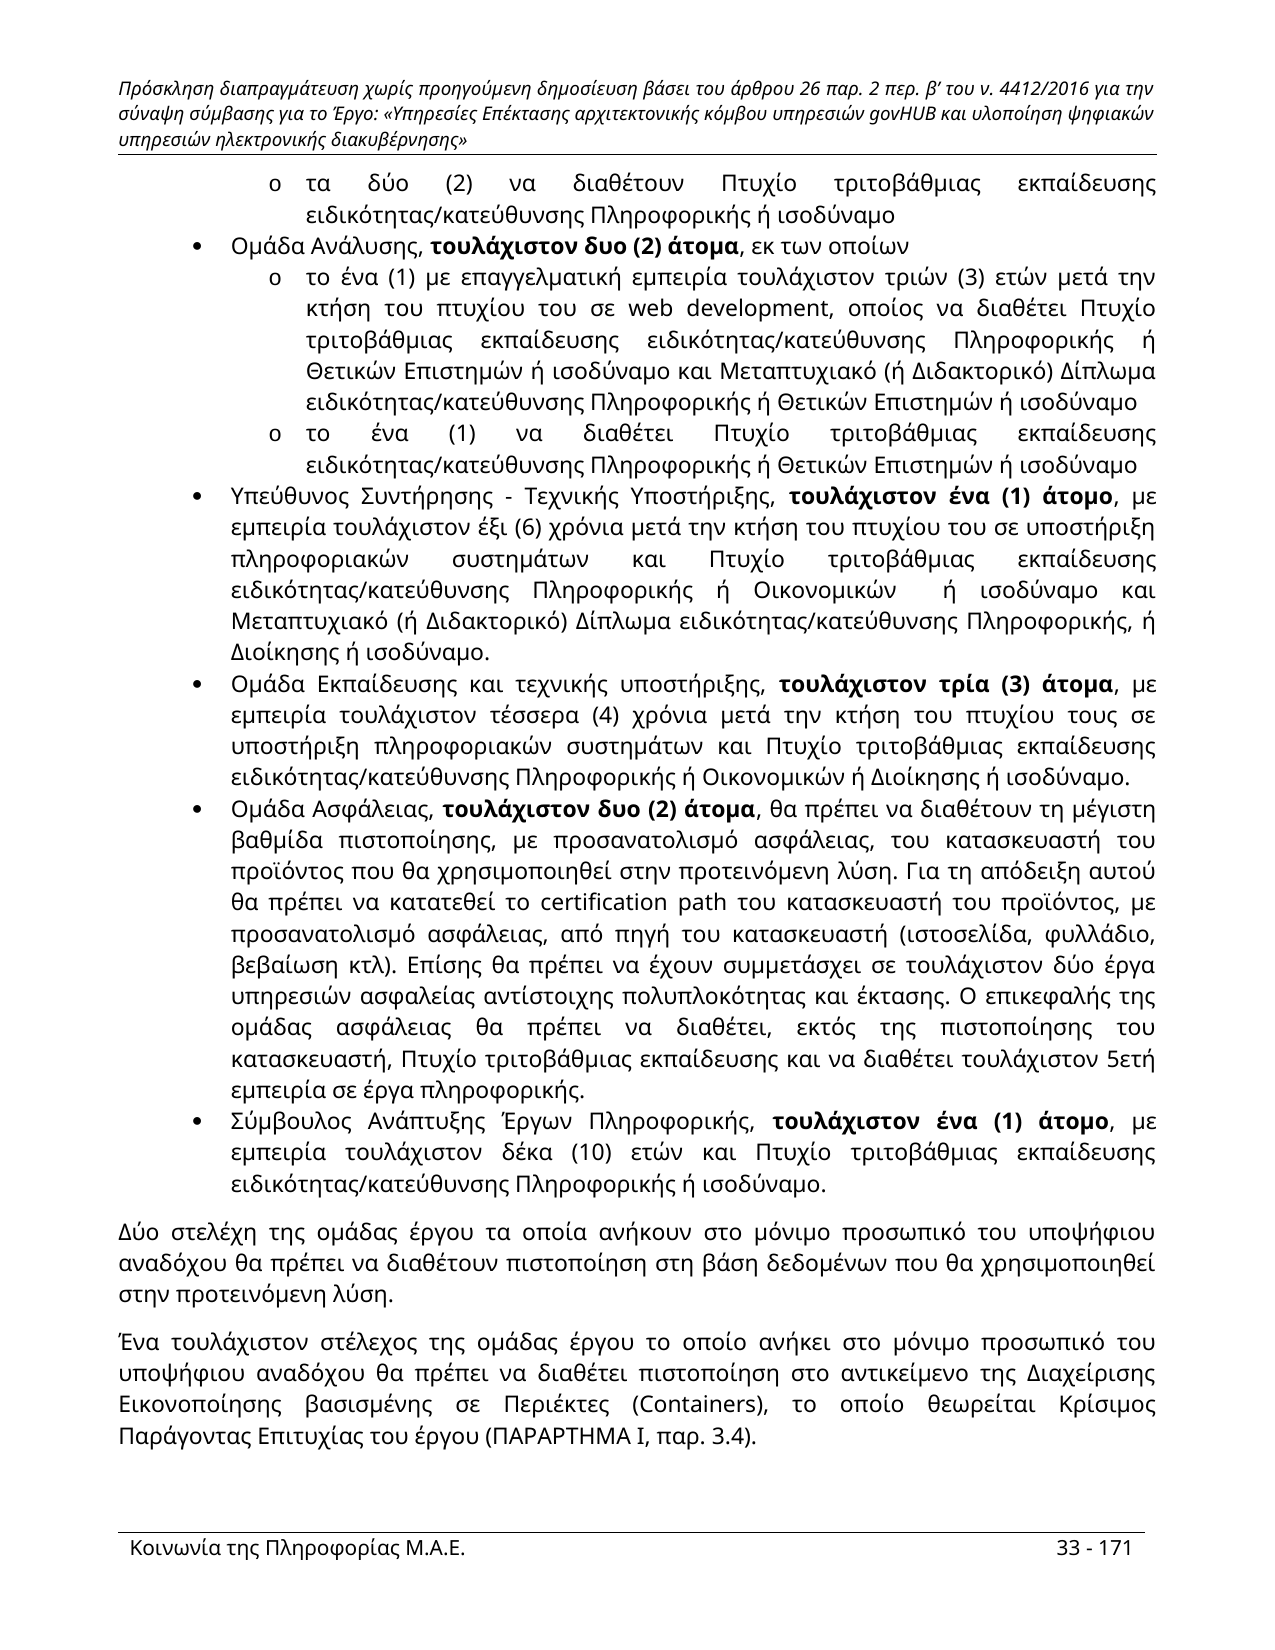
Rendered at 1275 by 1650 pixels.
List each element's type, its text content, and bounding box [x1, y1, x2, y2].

list το ένα (1) με επαγγελματική εμπειρία τουλάχιστον τριών (3) ετών μετά την κτήση του πτυχίου του σε web development, οποίος να διαθέτει Πτυχίο τριτοβάθμιας εκπαίδευσης ειδικότητας/κατεύθυνσης Πληροφορικής ή Θετικών Επιστημών ή ισοδύναμο και Μεταπτυχιακό (ή Διδακτορικό) Δίπλωμα ειδικότητας/κατεύθυνσης Πληροφορικής ή Θετικών Επιστημών ή ισοδύναμο [268, 261, 1157, 417]
list Ομάδα Ασφάλειας, τουλάχιστον δυο (2) άτομα, θα πρέπει να διαθέτουν τη μέγιστη βαθμίδα πιστοποίησης, με προσανατολισμό ασφάλειας, του κατασκευαστή του προϊόντος που θα χρησιμοποιηθεί στην προτεινόμενη λύση. Για τη απόδειξη αυτού θα πρέπει να κατατεθεί το certification path του κατασκευαστή του προϊόντος, με προσανατολισμό ασφάλειας, από πηγή του κατασκευαστή (ιστοσελίδα, φυλλάδιο, βεβαίωση κτλ). Επίσης θα πρέπει να έχουν συμμετάσχει σε τουλάχιστον δύο έργα υπηρεσιών ασφαλείας αντίστοιχης πολυπλοκότητας και έκτασης. Ο επικεφαλής της ομάδας ασφάλειας θα πρέπει να διαθέτει, εκτός της πιστοποίησης του κατασκευαστή, Πτυχίο τριτοβάθμιας εκπαίδευσης και να διαθέτει τουλάχιστον 5ετή εμπειρία σε έργα πληροφορικής. [193, 792, 1157, 1105]
list Ομάδα Ανάλυσης, τουλάχιστον δυο (2) άτομα, εκ των οποίων [193, 230, 1157, 261]
list τα δύο (2) να διαθέτουν Πτυχίο τριτοβάθμιας εκπαίδευσης ειδικότητας/κατεύθυνσης Πληροφορικής ή ισοδύναμο [268, 167, 1157, 230]
list Ομάδα Εκπαίδευσης και τεχνικής υποστήριξης, τουλάχιστον τρία (3) άτομα, με εμπειρία τουλάχιστον τέσσερα (4) χρόνια μετά την κτήση του πτυχίου τους σε υποστήριξη πληροφοριακών συστημάτων και Πτυχίο τριτοβάθμιας εκπαίδευσης ειδικότητας/κατεύθυνσης Πληροφορικής ή Οικονομικών ή Διοίκησης ή ισοδύναμο. [193, 667, 1157, 792]
text Δύο στελέχη της ομάδας έργου τα οποία ανήκουν στο μόνιμο προσωπικό του υποψήφιου αναδόχου θα πρέπει να διαθέτουν πιστοποίηση στη βάση δεδομένων που θα χρησιμοποιηθεί στην προτεινόμενη λύση. [118, 1215, 1157, 1309]
list Σύμβουλος Ανάπτυξης Έργων Πληροφορικής, τουλάχιστον ένα (1) άτομο, με εμπειρία τουλάχιστον δέκα (10) ετών και Πτυχίο τριτοβάθμιας εκπαίδευσης ειδικότητας/κατεύθυνσης Πληροφορικής ή ισοδύναμο. [193, 1105, 1157, 1199]
text Ένα τουλάχιστον στέλεχος της ομάδας έργου το οποίο ανήκει στο μόνιμο προσωπικό του υποψήφιου αναδόχου θα πρέπει να διαθέτει πιστοποίηση στο αντικείμενο της Διαχείρισης Εικονοποίησης βασισμένης σε Περιέκτες (Containers), το οποίο θεωρείται Κρίσιμος Παράγοντας Επιτυχίας του έργου (ΠΑΡΑΡΤΗΜΑ I, παρ. 3.4). [118, 1326, 1157, 1451]
list Υπεύθυνος Συντήρησης - Τεχνικής Υποστήριξης, τουλάχιστον ένα (1) άτομο, με εμπειρία τουλάχιστον έξι (6) χρόνια μετά την κτήση του πτυχίου του σε υποστήριξη πληροφοριακών συστημάτων και Πτυχίο τριτοβάθμιας εκπαίδευσης ειδικότητας/κατεύθυνσης Πληροφορικής ή Οικονομικών ή ισοδύναμο και Μεταπτυχιακό (ή Διδακτορικό) Δίπλωμα ειδικότητας/κατεύθυνσης Πληροφορικής, ή Διοίκησης ή ισοδύναμο. [193, 480, 1157, 667]
list το ένα (1) να διαθέτει Πτυχίο τριτοβάθμιας εκπαίδευσης ειδικότητας/κατεύθυνσης Πληροφορικής ή Θετικών Επιστημών ή ισοδύναμο [268, 417, 1157, 480]
